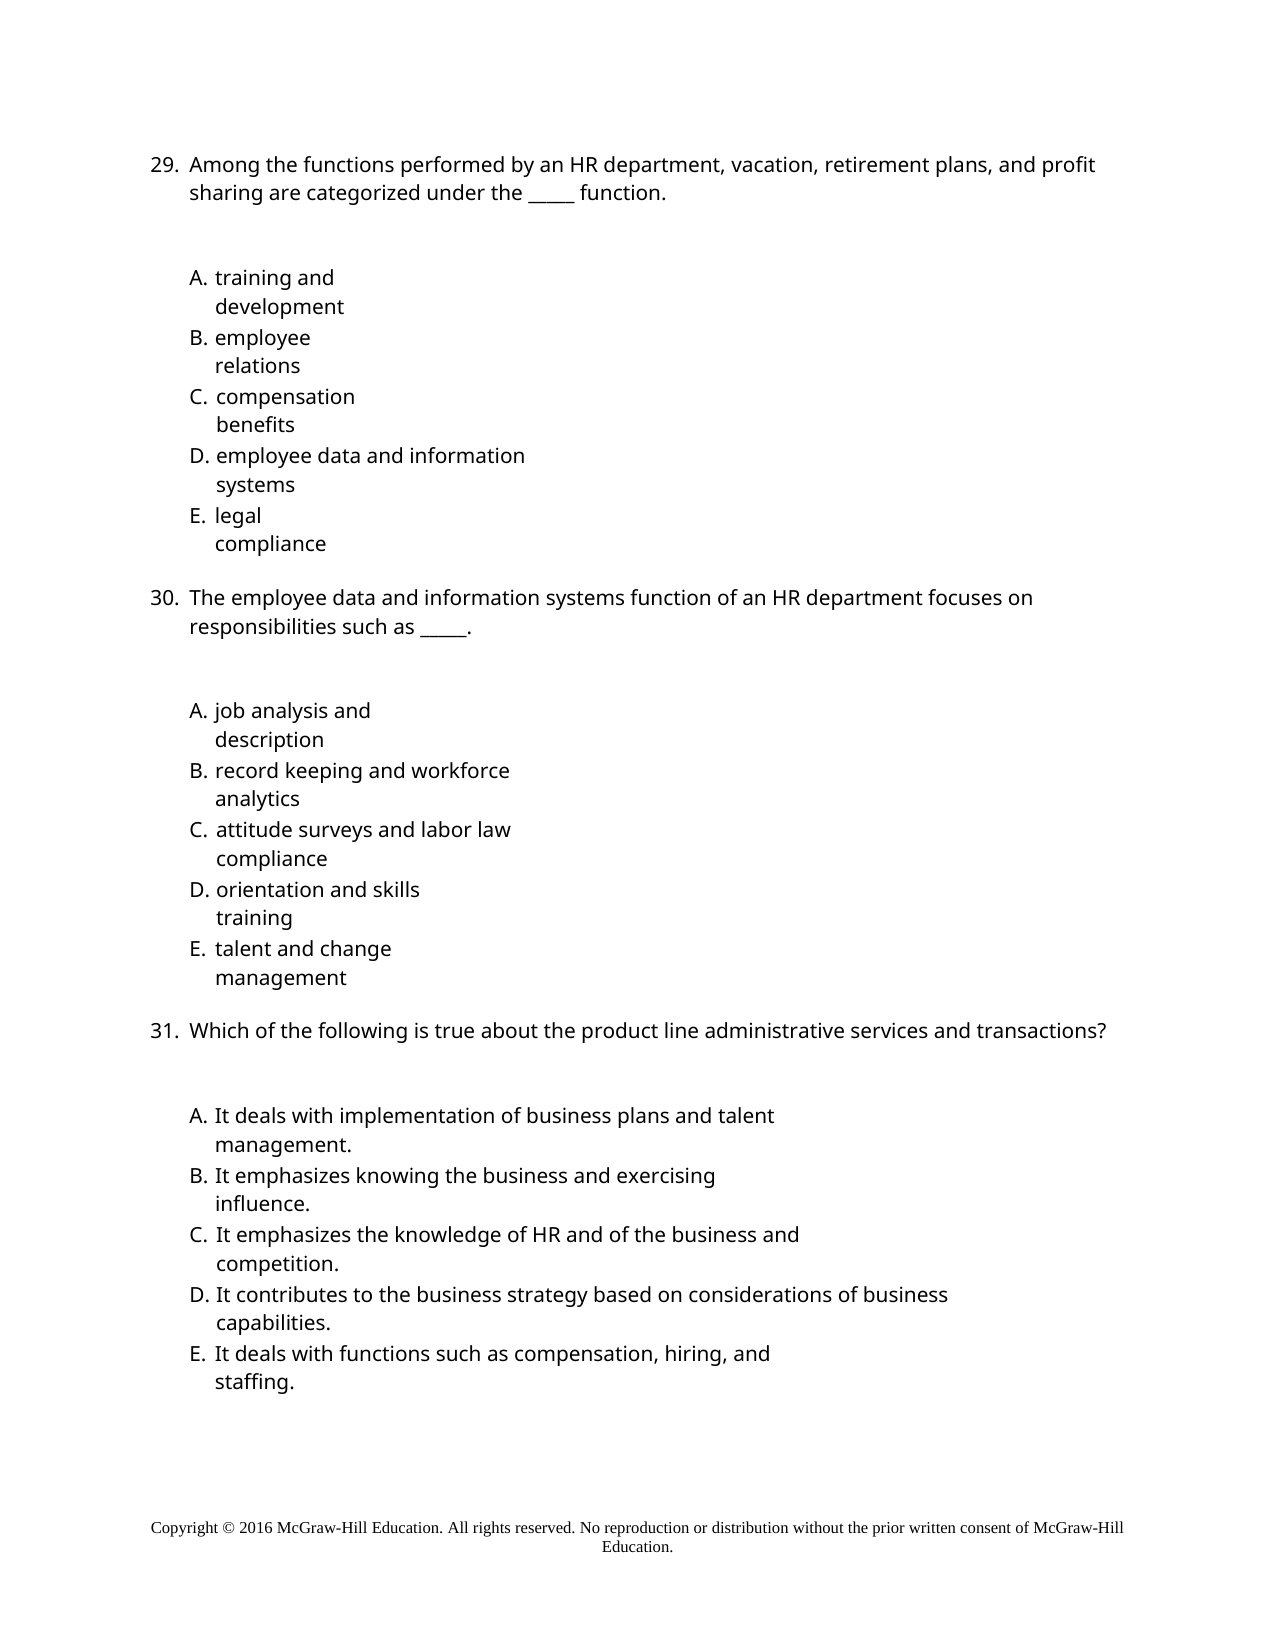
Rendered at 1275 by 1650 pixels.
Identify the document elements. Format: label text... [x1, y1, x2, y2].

table_header Which of the following is true about the product line administrative services and transactions? [189, 1017, 1125, 1396]
table_header 29. [150, 150, 189, 558]
table_header 31. [150, 1017, 189, 1396]
table_header 30. [150, 583, 189, 991]
table_header The employee data and information systems function of an HR department focuses on responsibilities such as _____. [189, 583, 1125, 991]
table_header Among the functions performed by an HR department, vacation, retirement plans, and profit sharing are categorized under the _____ function. [189, 150, 1125, 558]
